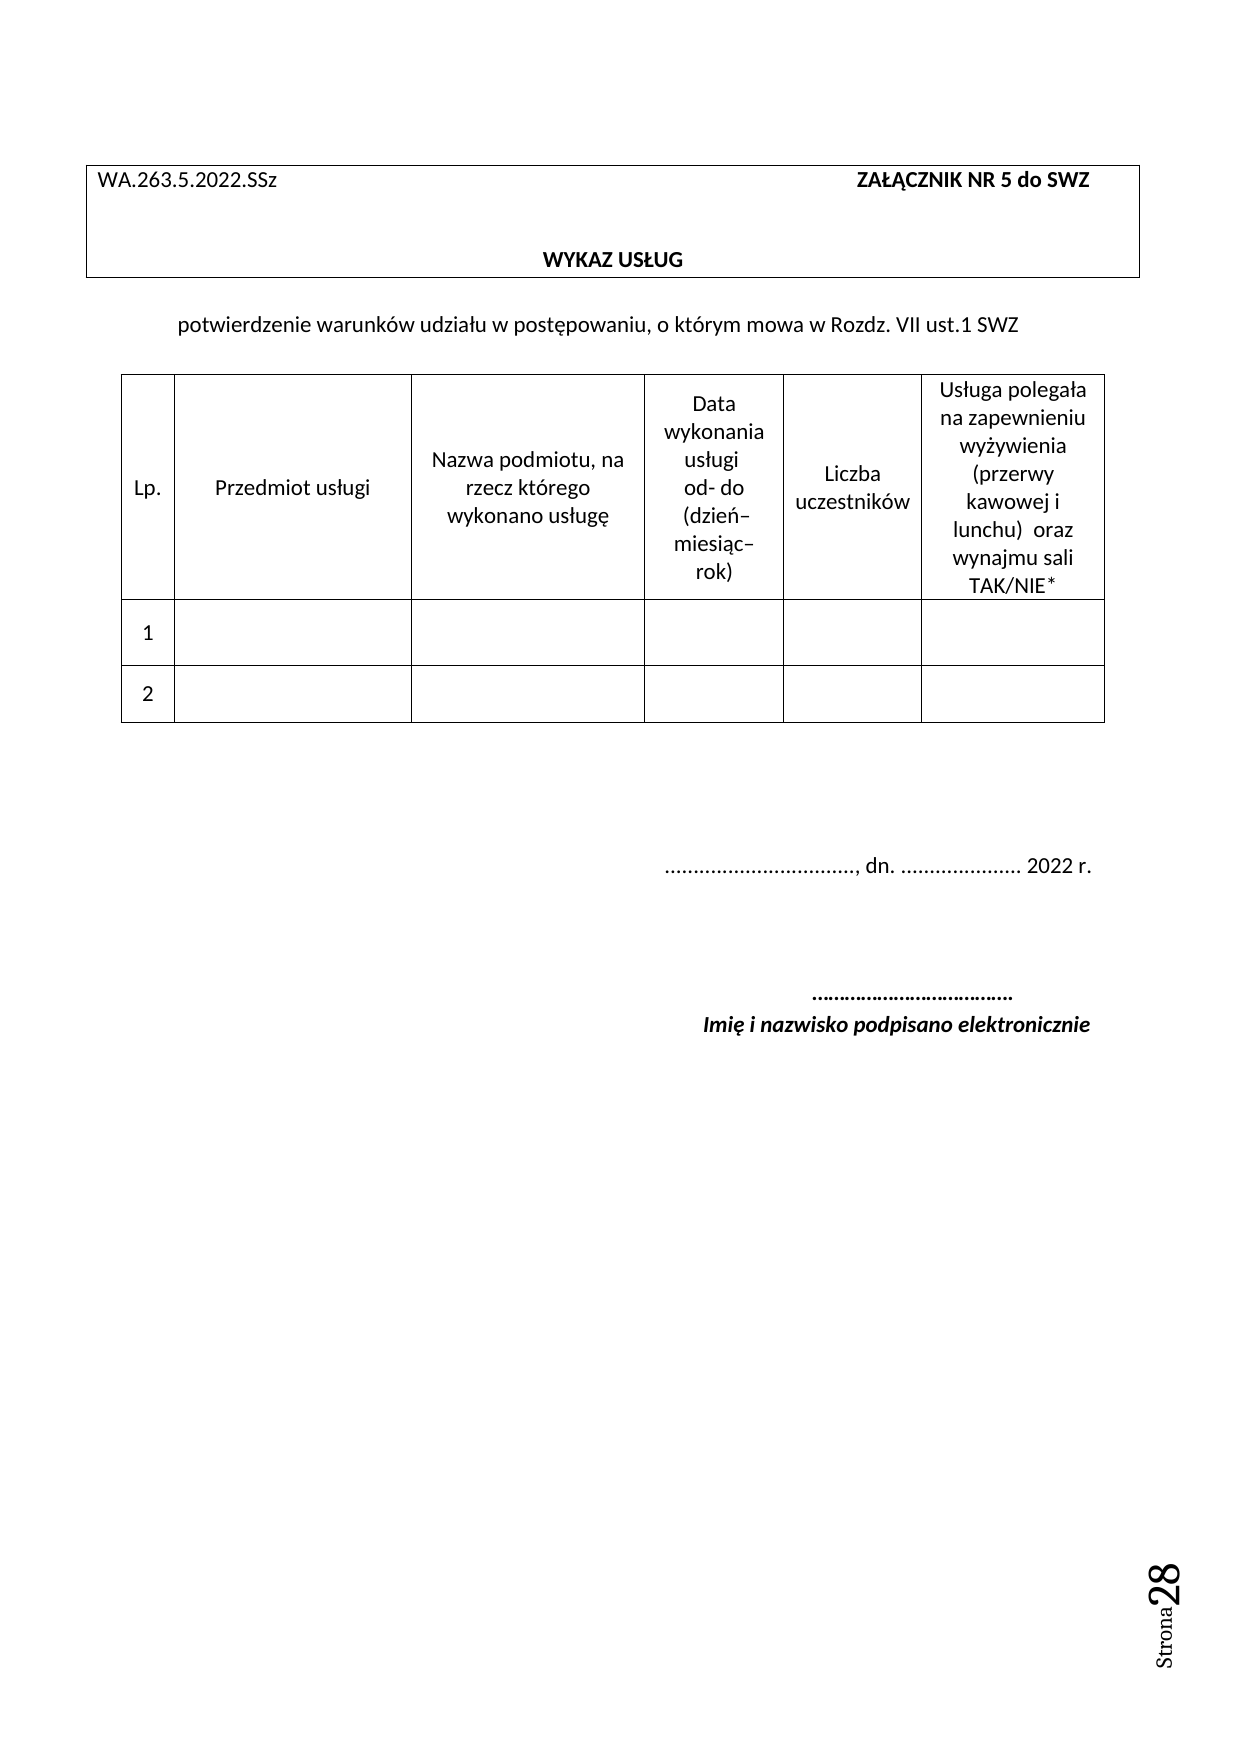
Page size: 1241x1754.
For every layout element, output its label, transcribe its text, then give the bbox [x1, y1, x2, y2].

table_cell [922, 666, 1104, 722]
text ................................., dn. ..................... 2022 r. [121, 851, 1093, 879]
table_cell 2 [122, 666, 174, 722]
table_cell [645, 600, 783, 664]
table_cell [175, 666, 411, 722]
table_cell [784, 666, 921, 722]
table_cell 1 [122, 600, 174, 664]
table_cell [922, 600, 1104, 664]
table_header Data wykonania usługi od- do (dzień–miesiąc–rok) [645, 375, 783, 599]
text ………………………………. [121, 978, 1093, 1006]
table_header Usługa polegała na zapewnieniu wyżywienia (przerwy kawowej i lunchu) oraz wynajmu sali TAK/NIE* [922, 375, 1104, 599]
text potwierdzenie warunków udziału w postępowaniu, o którym mowa w Rozdz. VII ust.1 SWZ [121, 310, 1105, 338]
table_header Lp. [122, 375, 174, 599]
table_cell [412, 666, 644, 722]
table_cell Wykaz USŁUG [87, 245, 1139, 277]
table_cell [784, 600, 921, 664]
table_header WA.263.5.2022.SSz ZAŁĄCZNIK NR 5 do SWZ [87, 166, 1139, 245]
text Imię i nazwisko podpisano elektronicznie [121, 1010, 1093, 1038]
table_cell [175, 600, 411, 664]
table_cell [645, 666, 783, 722]
table_header Liczba uczestników [784, 375, 921, 599]
table_header Przedmiot usługi [175, 375, 411, 599]
table_header Nazwa podmiotu, na rzecz którego wykonano usługę [412, 375, 644, 599]
table_cell [412, 600, 644, 664]
